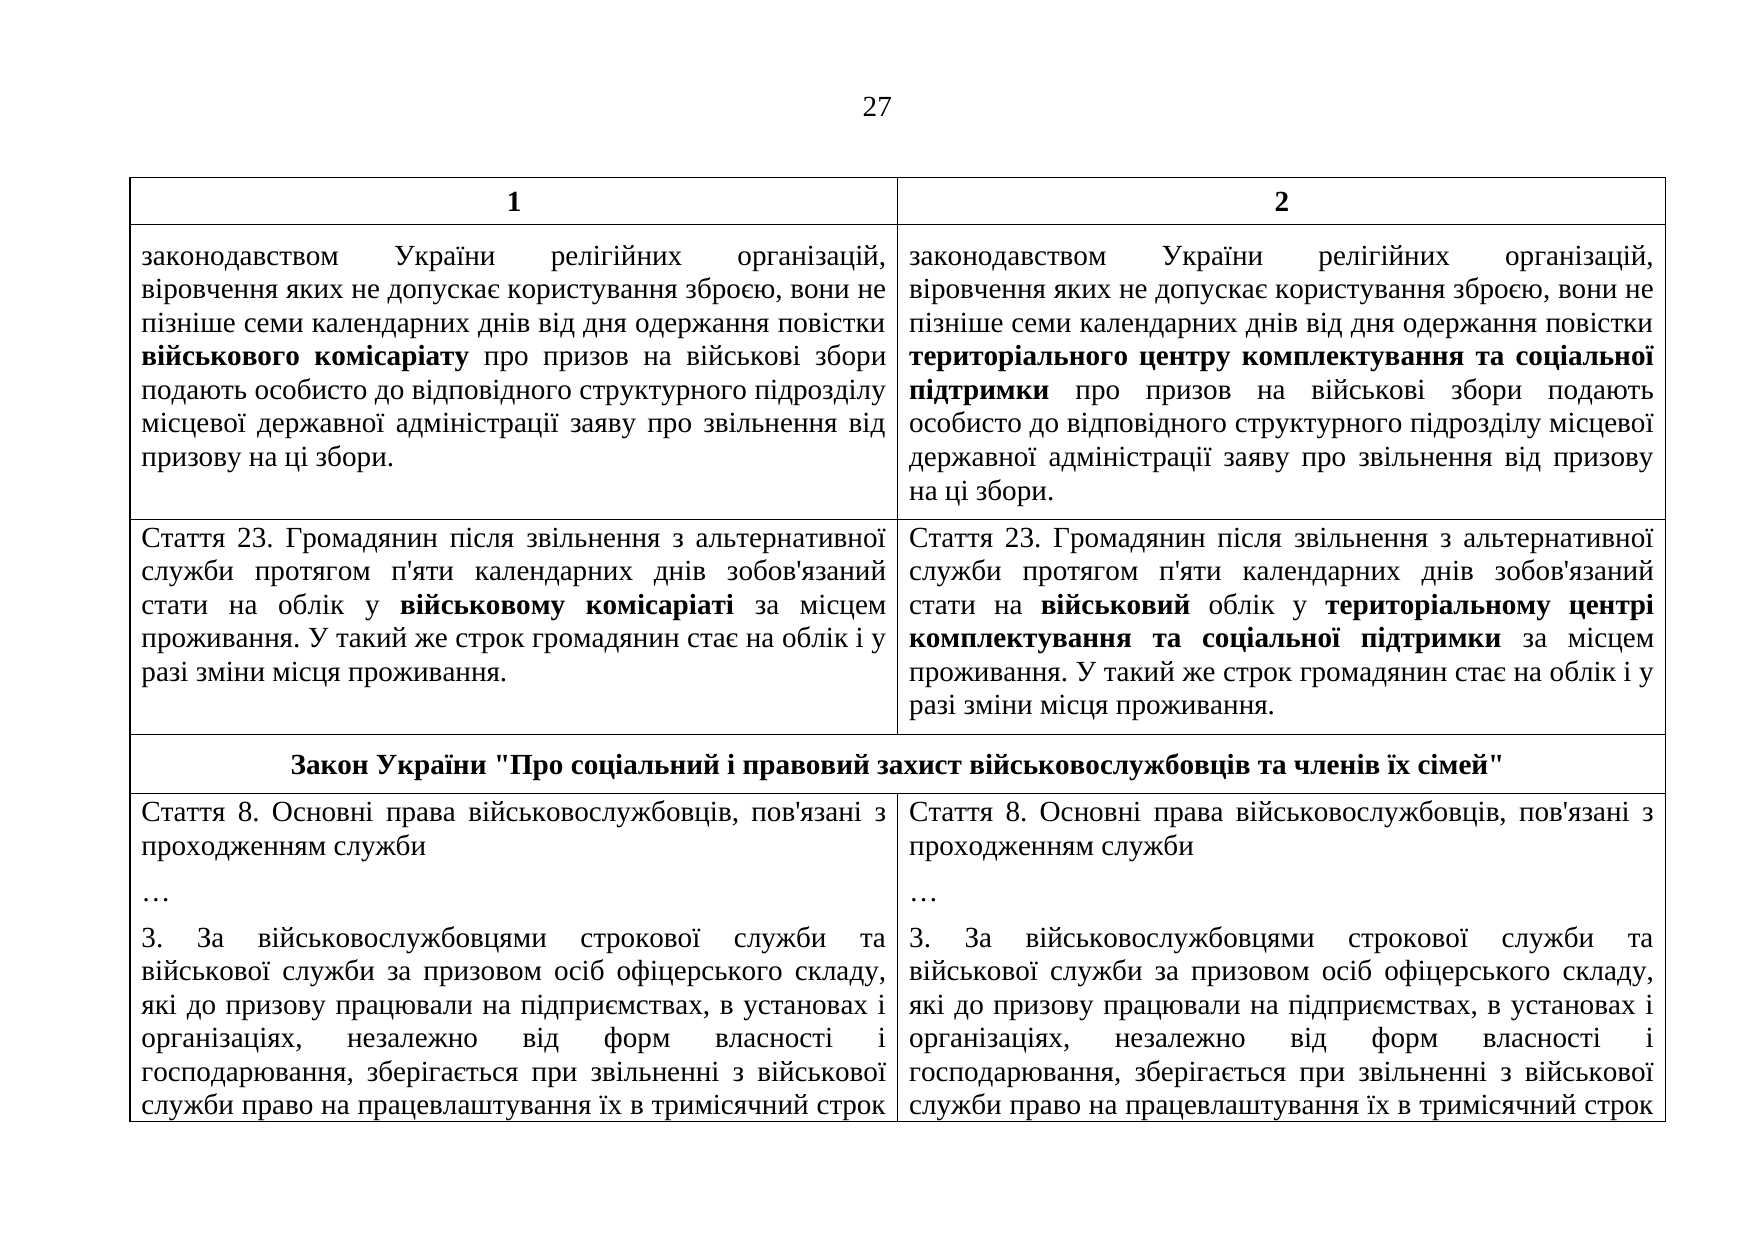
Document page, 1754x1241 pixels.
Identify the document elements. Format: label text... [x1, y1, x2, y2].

table_cell Стаття 23. Громадянин після звільнення з альтернативної служби протягом п'яти календарних днів зобов'язаний стати на військовий облік у територіальному центрі комплектування та соціальної підтримки за місцем проживання. У такий же строк громадянин стає на облік і у разі зміни місця проживання. [898, 520, 1665, 733]
table_cell Закон України "Про соціальний і правовий захист військовослужбовців та членів їх сімей" [131, 735, 1665, 793]
table_header 2 [898, 178, 1665, 224]
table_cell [131, 225, 897, 519]
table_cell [131, 794, 897, 1121]
table_cell Стаття 23. Громадянин після звільнення з альтернативної служби протягом п'яти календарних днів зобов'язаний стати на облік у військовому комісаріаті за місцем проживання. У такий же строк громадянин стає на облік і у разі зміни місця проживання. [131, 520, 897, 733]
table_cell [898, 794, 1665, 1121]
table_header 1 [131, 178, 897, 224]
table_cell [898, 225, 1665, 519]
